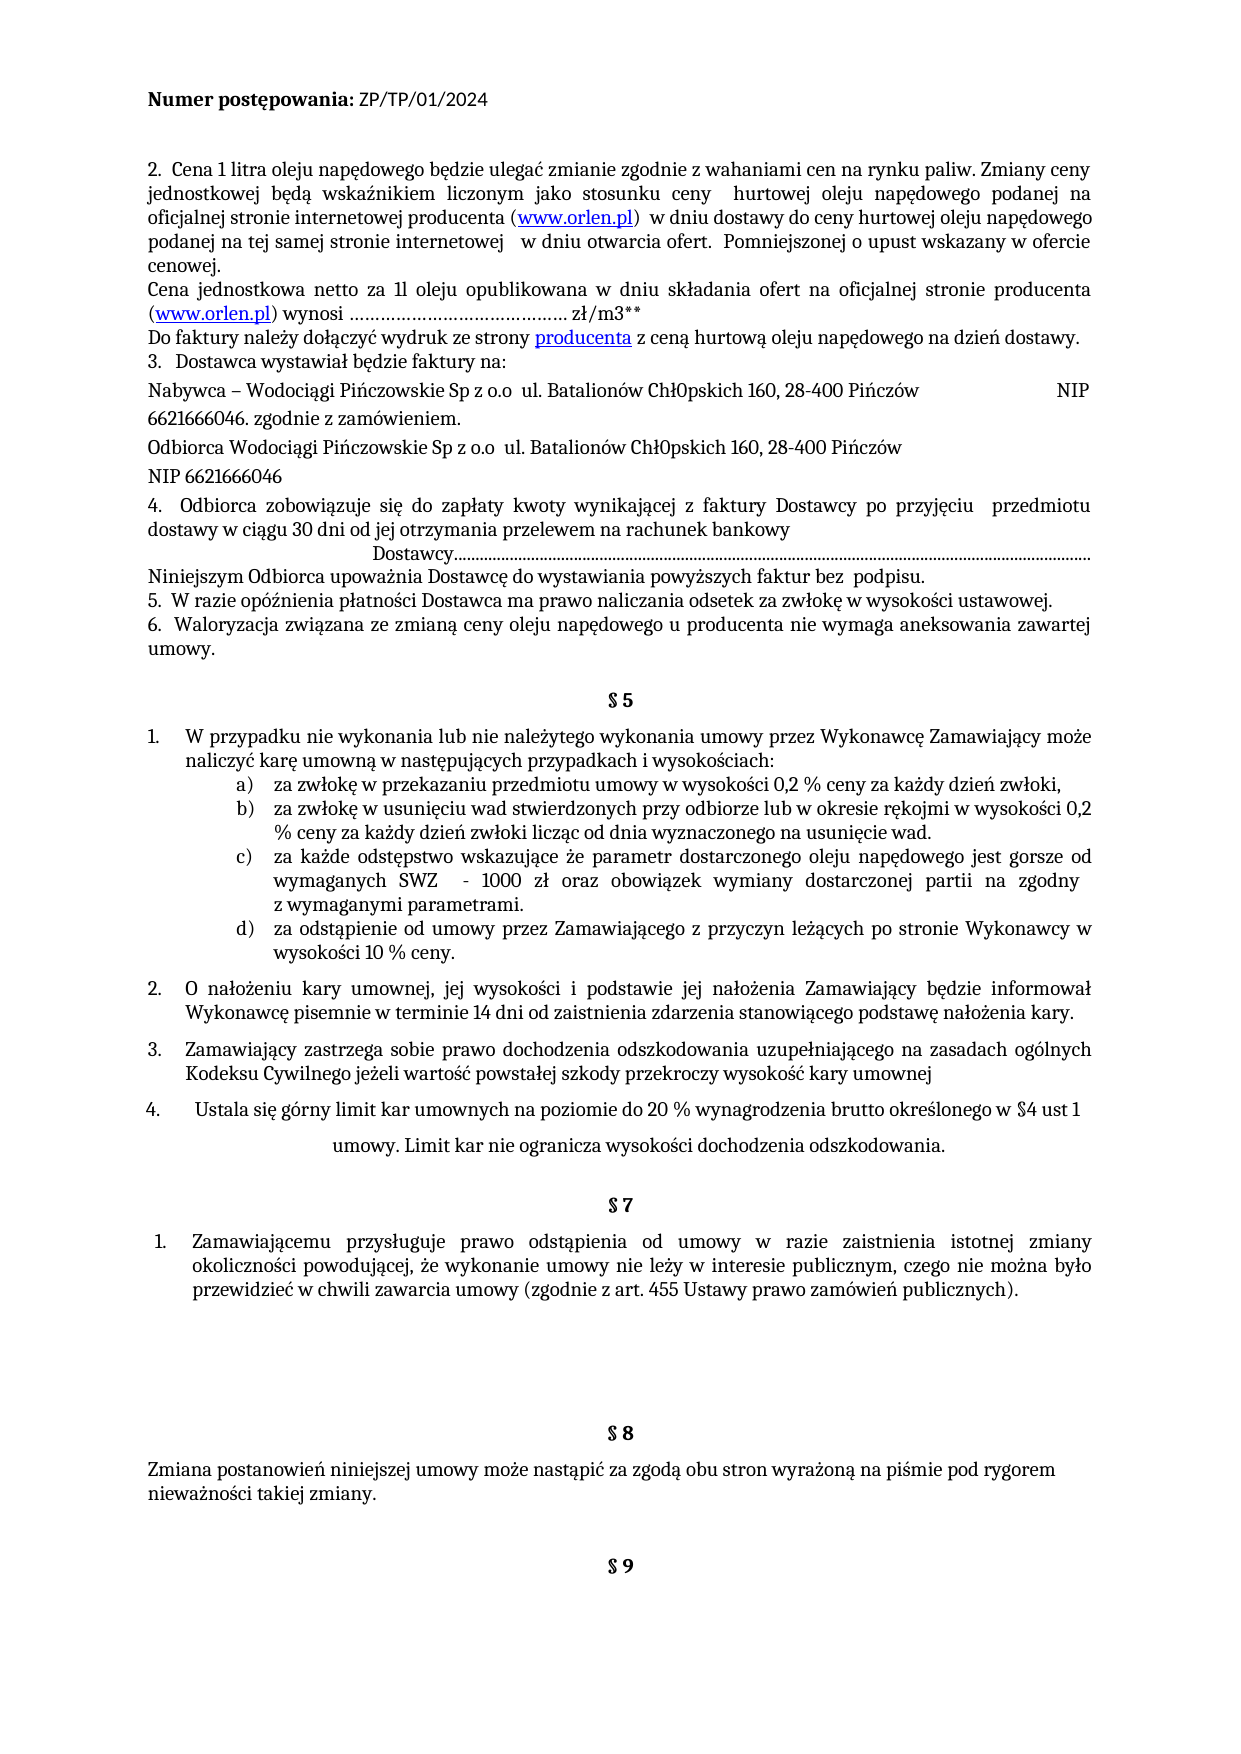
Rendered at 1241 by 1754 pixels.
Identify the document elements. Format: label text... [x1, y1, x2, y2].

text 6. Waloryzacja związana ze zmianą ceny oleju napędowego u producenta nie wymaga aneksowania zawartej umowy. [148, 613, 1093, 661]
text Odbiorca Wodociągi Pińczowskie Sp z o.o ul. Batalionów Chł0pskich 160, 28-400 Pińczów NIP 6621666046 [148, 436, 1093, 488]
list Ustala się górny limit kar umownych na poziomie do 20 % wynagrodzenia brutto określonego w §4 ust 1 umowy. Limit kar nie ogranicza wysokości dochodzenia odszkodowania. [133, 1098, 1093, 1158]
text Dostawcy..................................................................................................................................................... Niniejszym Odbiorca upoważnia Dostawcę do wystawiania powyższych faktur bez podpisu. [148, 541, 1093, 589]
list za każde odstępstwo wskazujące że parametr dostarczonego oleju napędowego jest gorsze od wymaganych SWZ - 1000 zł oraz obowiązek wymiany dostarczonej partii na zgodny z wymaganymi parametrami. [236, 845, 1093, 917]
list za zwłokę w usunięciu wad stwierdzonych przy odbiorze lub w okresie rękojmi w wysokości 0,2 % ceny za każdy dzień zwłoki licząc od dnia wyznaczonego na usunięcie wad. [236, 797, 1093, 845]
text Cena jednostkowa netto za 1l oleju opublikowana w dniu składania ofert na oficjalnej stronie producenta (www.orlen.pl) wynosi …………………………………… zł/m3** [148, 278, 1093, 326]
list za zwłokę w przekazaniu przedmiotu umowy w wysokości 0,2 % ceny za każdy dzień zwłoki, [236, 773, 1093, 797]
text Do faktury należy dołączyć wydruk ze strony producenta z ceną hurtową oleju napędowego na dzień dostawy. [148, 326, 1093, 349]
list Zamawiającemu przysługuje prawo odstąpienia od umowy w razie zaistnienia istotnej zmiany okoliczności powodującej, że wykonanie umowy nie leży w interesie publicznym, czego nie można było przewidzieć w chwili zawarcia umowy (zgodnie z art. 455 Ustawy prawo zamówień publicznych). [154, 1229, 1093, 1301]
list W przypadku nie wykonania lub nie należytego wykonania umowy przez Wykonawcę Zamawiający może naliczyć karę umowną w następujących przypadkach i wysokościach: [148, 725, 1093, 773]
text Zmiana postanowień niniejszej umowy może nastąpić za zgodą obu stron wyrażoną na piśmie pod rygorem nieważności takiej zmiany. [148, 1458, 1093, 1506]
text 3. Dostawca wystawiał będzie faktury na: [148, 349, 1093, 373]
text § 9 [148, 1555, 1093, 1579]
text Nabywca – Wodociągi Pińczowskie Sp z o.o ul. Batalionów Chł0pskich 160, 28-400 Pińczów NIP 6621666046. zgodnie z zamówieniem. [148, 378, 1093, 431]
text 2. Cena oleju napędowego będzie ulegać zmianie zgodnie z wahaniami cen na rynku paliw. Zmiany ceny jednostkowej będą wskaźnikiem liczonym jako stosunku ceny hurtowej oleju napędowego podanej na oficjalnej stronie internetowej producenta (www.orlen.pl) w dniu dostawy do ceny hurtowej oleju napędowego podanej na tej samej stronie internetowej w dniu otwarcia ofert. Pomniejszonej o upust wskazany w ofercie cenowej. [148, 158, 1093, 278]
text 4. Odbiorca zobowiązuje się do zapłaty kwoty wynikającej z faktury Dostawcy po przyjęciu przedmiotu dostawy w ciągu 30 dni od jej otrzymania przelewem na rachunek bankowy [148, 493, 1093, 541]
text 5. W razie opóźnienia płatności Dostawca ma prawo naliczania odsetek za zwłokę w wysokości ustawowej. [148, 589, 1093, 613]
list Zamawiający zastrzega sobie prawo dochodzenia odszkodowania uzupełniającego na zasadach ogólnych Kodeksu Cywilnego jeżeli wartość powstałej szkody przekroczy wysokość kary umownej [148, 1037, 1093, 1085]
text § 8 [148, 1422, 1093, 1446]
text § 5 [148, 689, 1093, 713]
list O nałożeniu kary umownej, jej wysokości i podstawie jej nałożenia Zamawiający będzie informował Wykonawcę pisemnie w terminie 14 dni od zaistnienia zdarzenia stanowiącego podstawę nałożenia kary. [148, 977, 1093, 1025]
list za odstąpienie od umowy przez Zamawiającego z przyczyn leżących po stronie Wykonawcy w wysokości 10 % ceny. [236, 917, 1093, 964]
text § 7 [148, 1193, 1093, 1217]
